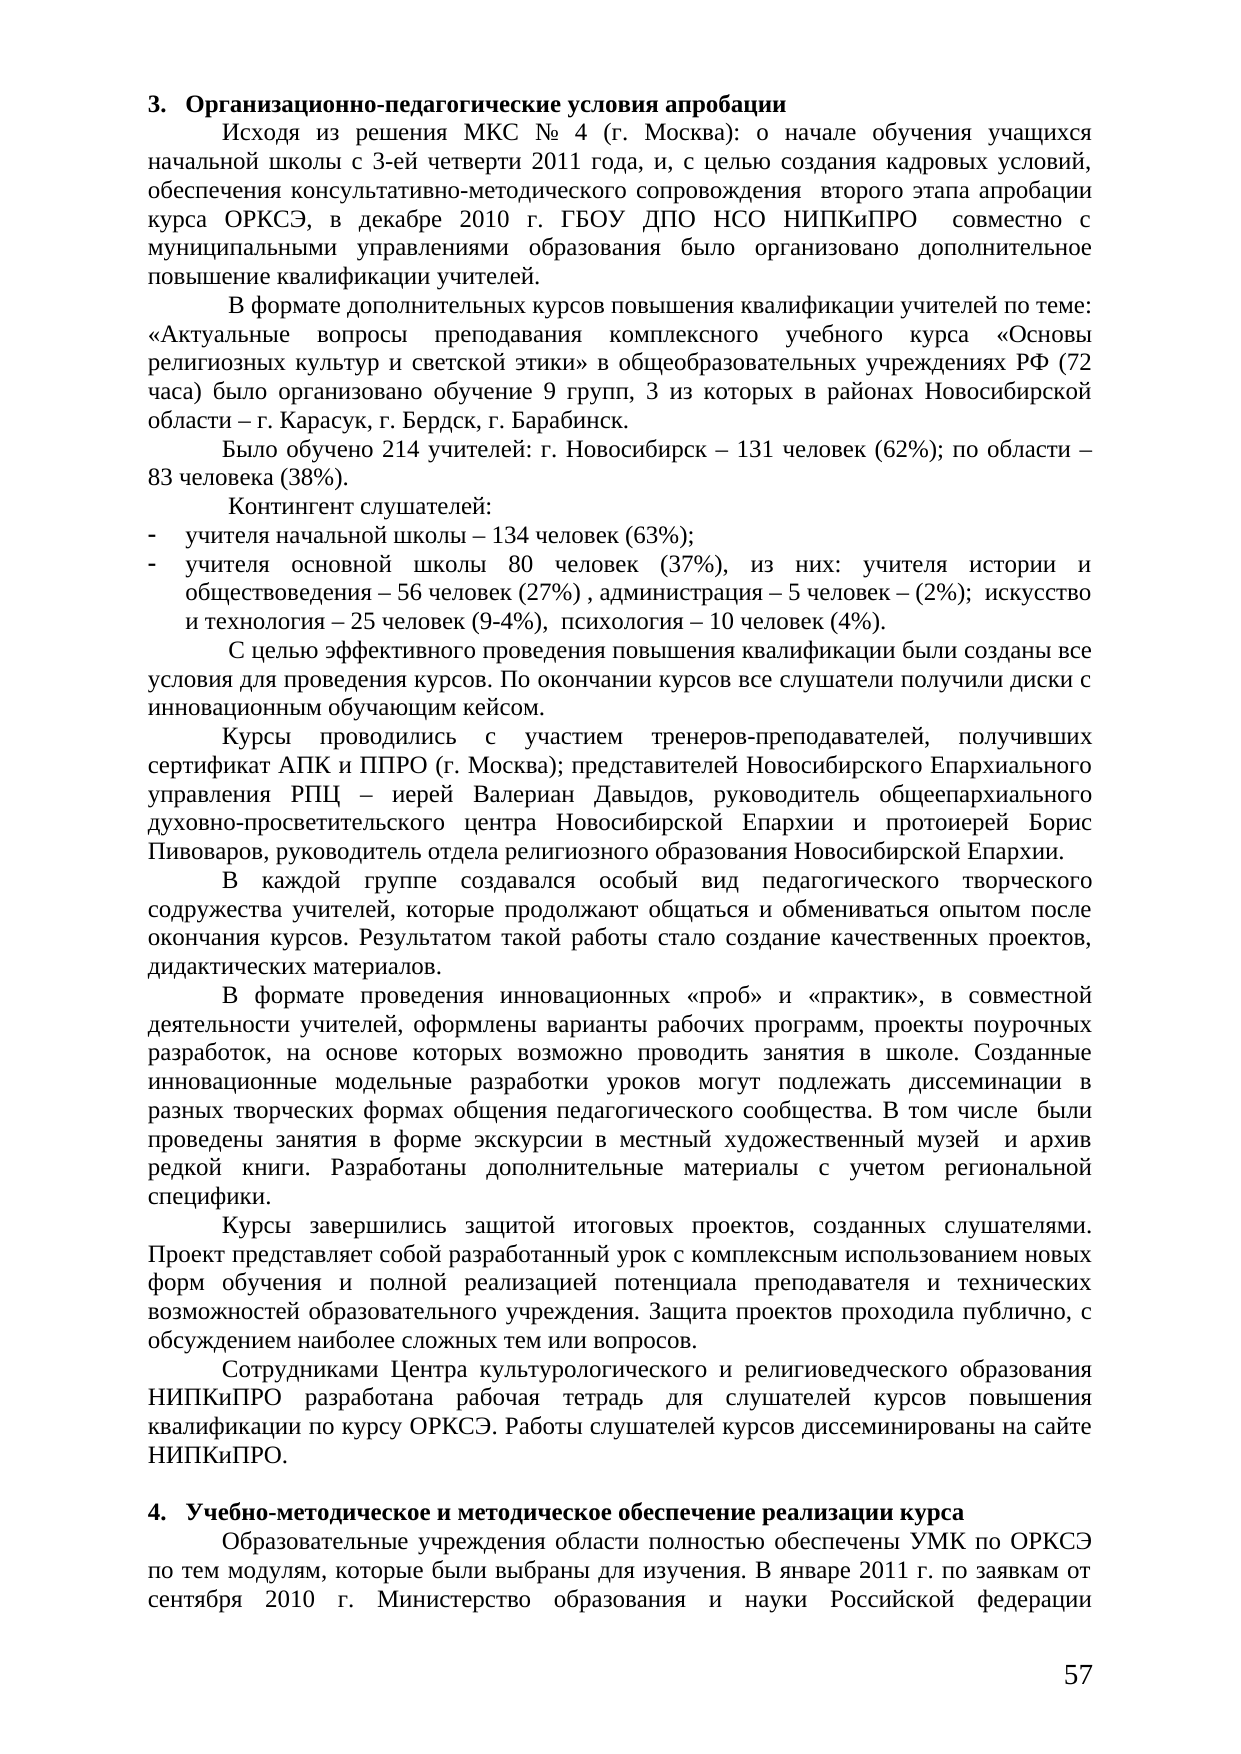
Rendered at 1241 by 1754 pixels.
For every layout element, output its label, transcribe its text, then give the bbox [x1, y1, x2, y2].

text В формате дополнительных курсов повышения квалификации учителей по теме: «Актуальные вопросы преподавания комплексного учебного курса «Основы религиозных культур и светской этики» в общеобразовательных учреждениях РФ (72 часа) было организовано обучение 9 групп, 3 из которых в районах Новосибирской области – г. Карасук, г. Бердск, г. Барабинск. [148, 290, 1093, 434]
text Исходя из решения МКС № 4 (г. Москва): о начале обучения учащихся начальной школы с 3-ей четверти 2011 года, и, с целью создания кадровых условий, обеспечения консультативно-методического сопровождения второго этапа апробации курса ОРКСЭ, в декабре 2010 г. ГБОУ ДПО НСО НИПКиПРО совместно с муниципальными управлениями образования было организовано дополнительное повышение квалификации учителей. [148, 117, 1093, 290]
text Курсы проводились с участием тренеров-преподавателей, получивших сертификат АПК и ППРО (г. Москва); представителей Новосибирского Епархиального управления РПЦ – иерей Валериан Давыдов, руководитель общеепархиального духовно-просветительского центра Новосибирской Епархии и протоиерей Борис Пивоваров, руководитель отдела религиозного образования Новосибирской Епархии. [148, 721, 1093, 865]
text Было обучено 214 учителей: г. Новосибирск – 131 человек (62%); по области – 83 человека (38%). [148, 434, 1093, 491]
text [148, 1526, 1093, 1612]
text В формате проведения инновационных «проб» и «практик», в совместной деятельности учителей, оформлены варианты рабочих программ, проекты поурочных разработок, на основе которых возможно проводить занятия в школе. Созданные инновационные модельные разработки уроков могут подлежать диссеминации в разных творческих формах общения педагогического сообщества. В том числе были проведены занятия в форме экскурсии в местный художественный музей и архив редкой книги. Разработаны дополнительные материалы с учетом региональной специфики. [148, 980, 1093, 1210]
text С целью эффективного проведения повышения квалификации были созданы все условия для проведения курсов. По окончании курсов все слушатели получили диски с инновационным обучающим кейсом. [148, 635, 1093, 721]
text Курсы завершились защитой итоговых проектов, созданных слушателями. Проект представляет собой разработанный урок с комплексным использованием новых форм обучения и полной реализацией потенциала преподавателя и технических возможностей образовательного учреждения. Защита проектов проходила публично, с обсуждением наиболее сложных тем или вопросов. [148, 1210, 1093, 1354]
text Сотрудниками Центра культурологического и религиоведческого образования НИПКиПРО разработана рабочая тетрадь для слушателей курсов повышения квалификации по курсу ОРКСЭ. Работы слушателей курсов диссеминированы на сайте НИПКиПРО. [148, 1354, 1093, 1469]
list учителя основной школы 80 человек (37%), из них: учителя истории и обществоведения – 56 человек (27%) , администрация – 5 человек – (2%); искусство и технология – 25 человек (9-4%), психология – 10 человек (4%). [148, 549, 1093, 635]
list Учебно-методическое и методическое обеспечение реализации курса [148, 1497, 1093, 1526]
text В каждой группе создавался особый вид педагогического творческого содружества учителей, которые продолжают общаться и обмениваться опытом после окончания курсов. Результатом такой работы стало создание качественных проектов, дидактических материалов. [148, 865, 1093, 980]
text Контингент слушателей: [148, 491, 1093, 520]
list Организационно-педагогические условия апробации [148, 89, 1093, 117]
list учителя начальной школы – 134 человек (63%); [148, 520, 1093, 549]
